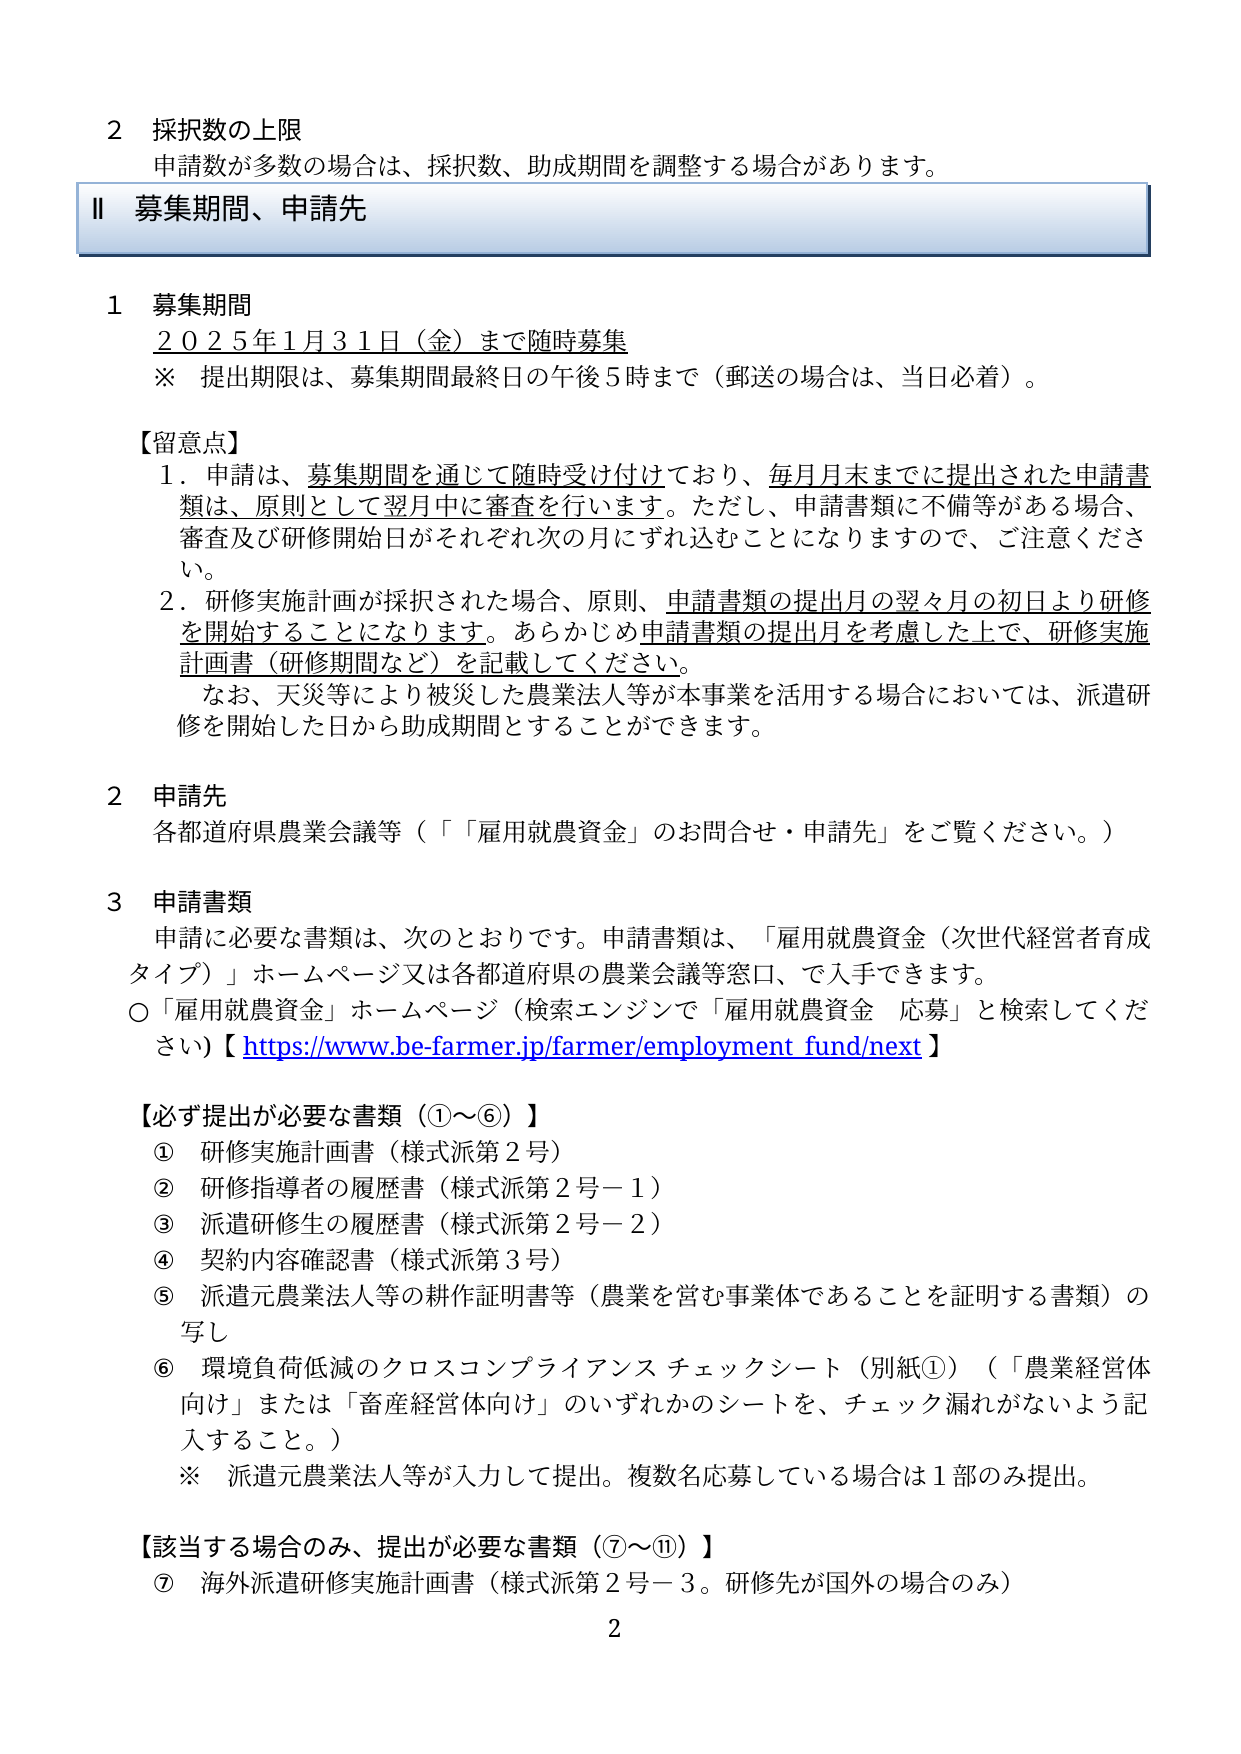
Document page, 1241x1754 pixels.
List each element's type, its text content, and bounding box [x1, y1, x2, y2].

text 【留意点】 [77, 427, 1152, 459]
text なお、天災等により被災した農業法人等が本事業を活用する場合においては、派遣研修を開始した日から助成期間とすることができます。 [176, 679, 1152, 742]
text １ 募集期間 [77, 285, 1152, 321]
list ⑤ 派遣元農業法人等の耕作証明書等（農業を営む事業体であることを証明する書類）の写し [152, 1277, 1152, 1349]
list ③ 派遣研修生の履歴書（様式派第２号－２） [77, 1205, 1152, 1241]
list ⑥ 環境負荷低減のクロスコンプライアンス チェックシート（別紙①）（「農業経営体向け」または「畜産経営体向け」のいずれかのシートを、チェック漏れがないよう記入すること。） [152, 1349, 1152, 1457]
text 【該当する場合のみ、提出が必要な書類（⑦～⑪）】 [77, 1527, 1152, 1563]
text ○「雇用就農資金」ホームページ（検索エンジンで「雇用就農資金 応募」と検索してください)【 https://www.be-farmer.jp/farmer/employment_fund/next 】 [128, 991, 1152, 1063]
text 各都道府県農業会議等（「「雇用就農資金」のお問合せ・申請先」をご覧ください。） [77, 812, 1152, 848]
text ２．研修実施計画が採択された場合、原則、申請書類の提出月の翌々月の初日より研修を開始することになります。あらかじめ申請書類の提出月を考慮した上で、研修実施計画書（研修期間など）を記載してください。 [154, 585, 1152, 679]
text ※ 提出期限は、募集期間最終日の午後５時まで（郵送の場合は、当日必着）。 [154, 357, 1152, 393]
text 申請数が多数の場合は、採択数、助成期間を調整する場合があります。 [77, 147, 1152, 183]
text ２０２５年１月３１日（金）まで随時募集 [77, 321, 1152, 357]
text 申請に必要な書類は、次のとおりです。申請書類は、「雇用就農資金（次世代経営者育成タイプ）」ホームページ又は各都道府県の農業会議等窓口、で入手できます。 [128, 919, 1152, 991]
text １．申請は、募集期間を通じて随時受け付けており、毎月月末までに提出された申請書類は、原則として翌月中に審査を行います。ただし、申請書類に不備等がある場合、審査及び研修開始日がそれぞれ次の月にずれ込むことになりますので、ご注意ください。 [154, 459, 1152, 585]
list ① 研修実施計画書（様式派第２号） [77, 1133, 1152, 1169]
list ② 研修指導者の履歴書（様式派第２号－１） [77, 1169, 1152, 1205]
list ※ 派遣元農業法人等が入力して提出。複数名応募している場合は１部のみ提出。 [152, 1457, 1152, 1493]
text 【必ず提出が必要な書類（①～⑥）】 [77, 1097, 1152, 1133]
text ２ 申請先 [77, 776, 1152, 812]
text ３ 申請書類 [102, 882, 1152, 919]
list ④ 契約内容確認書（様式派第３号） [77, 1241, 1152, 1277]
text ２ 採択数の上限 [77, 111, 1152, 147]
list ⑦ 海外派遣研修実施計画書（様式派第２号－３。研修先が国外の場合のみ） [77, 1563, 1152, 1599]
